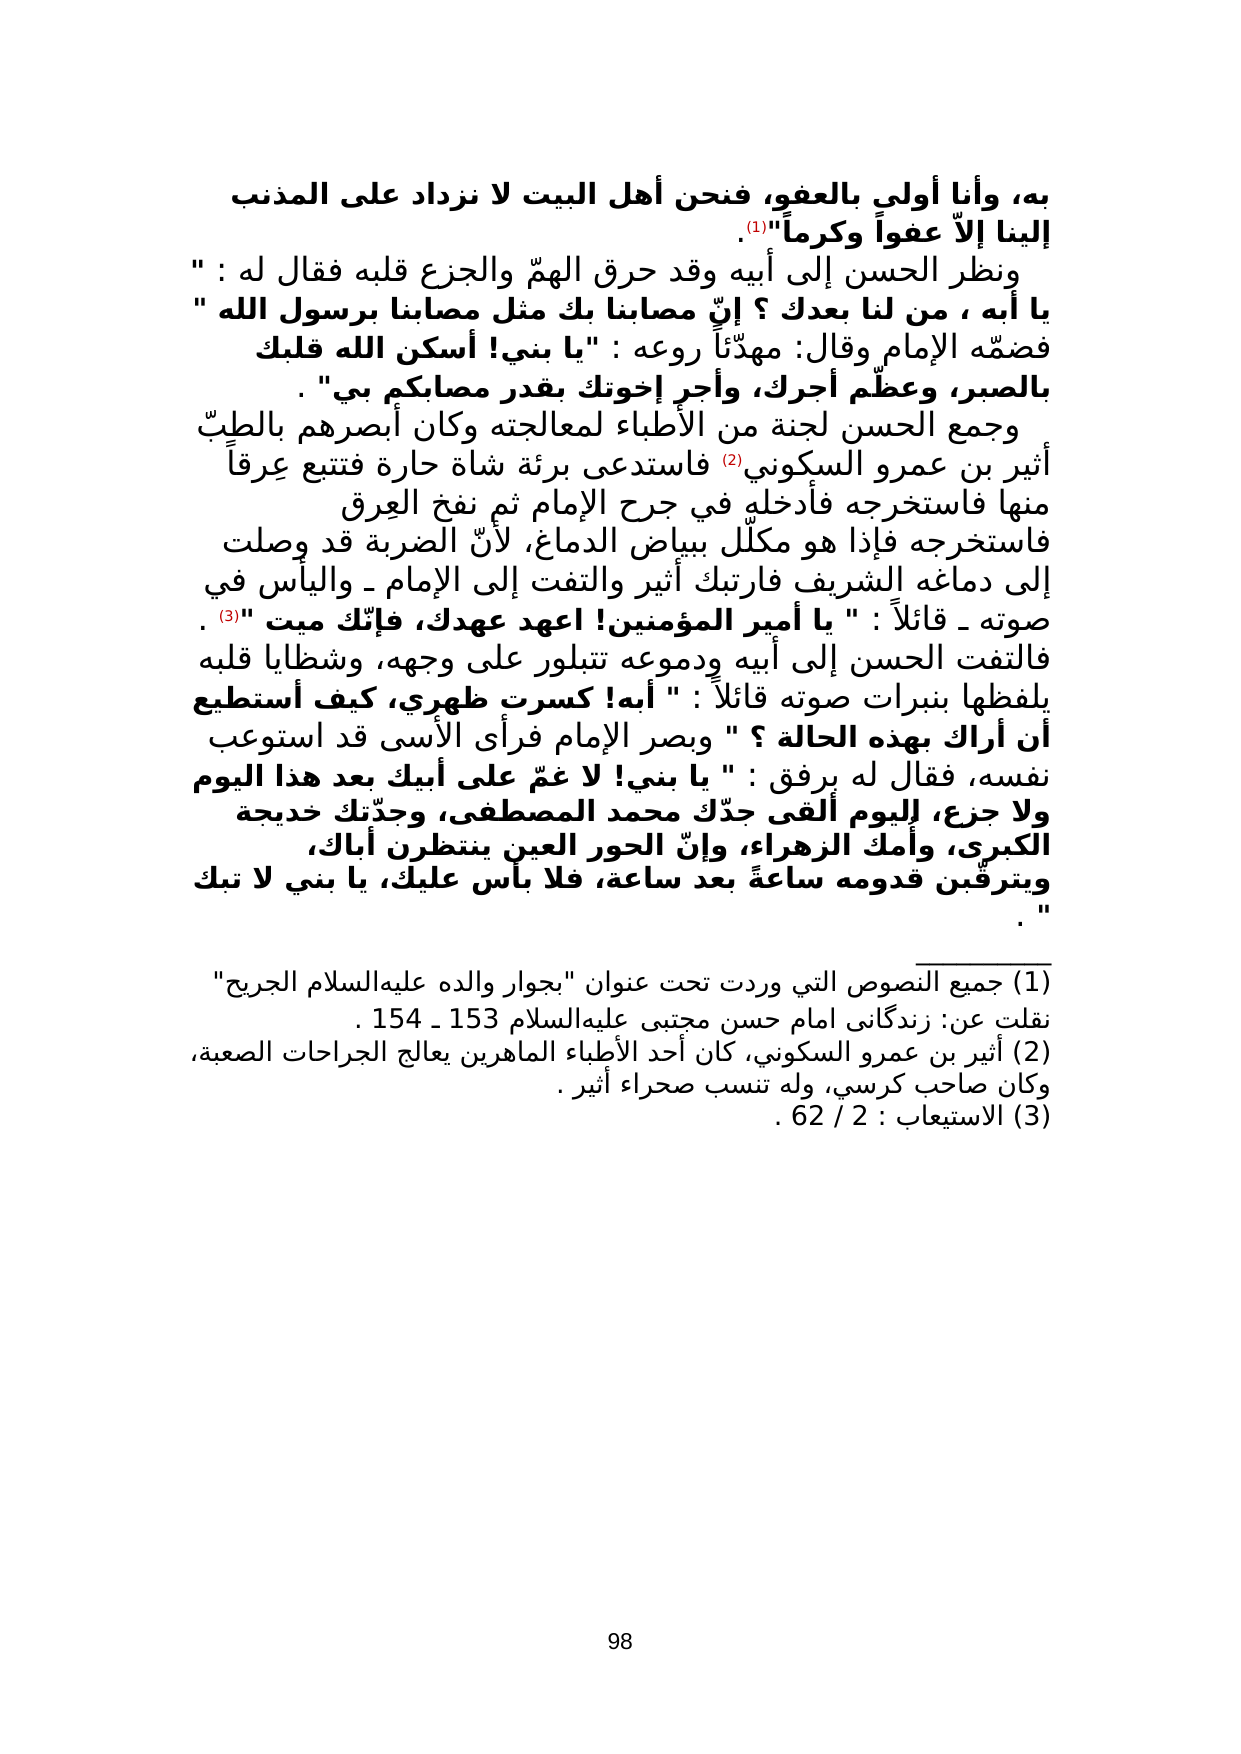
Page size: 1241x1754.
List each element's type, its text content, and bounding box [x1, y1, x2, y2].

text __________ [189, 935, 1051, 966]
text (3) الاستيعاب : 2 / 62 . [189, 1100, 1051, 1131]
text (1) جميع النصوص التي وردت تحت عنوان "بجوار والده عليه‌السلام الجريح" نقلت عن: زندگانى امام حسن مجتبى عليه‌السلام 153 ـ 154 . [189, 966, 1051, 1037]
text (2) أثير بن عمرو السكوني، كان أحد الأطباء الماهرين يعالج الجراحات الصعبة، وكان صاحب كرسي، وله تنسب صحراء أثير . [189, 1037, 1051, 1100]
text ونظر الحسن إلى أبيه وقد حرق الهمّ والجزع قلبه فقال له : " يا أبه ، من لنا بعدك ؟ إنّ مصابنا بك مثل مصابنا برسول الله " فضمّه الإمام وقال: مهدّئاً روعه : "يا بني! أسكن الله قلبك بالصبر، وعظّم أجرك، وأجر إخوتك بقدر مصابكم بي" . [189, 250, 1051, 405]
text وجمع الحسن لجنة من الأطباء لمعالجته وكان أبصرهم بالطبّ أثير بن عمرو السكوني(2) فاستدعى برئة شاة حارة فتتبع عِرقاً منها فاستخرجه فأدخله في جرح الإمام ثم نفخ العِرق فاستخرجه فإذا هو مكلّل ببياض الدماغ، لأنّ الضربة قد وصلت إلى دماغه الشريف فارتبك أثير والتفت إلى الإمام ـ واليأس في صوته ـ قائلاً : " يا أمير المؤمنين! اعهد عهدك، فإنّك ميت "(3) . فالتفت الحسن إلى أبيه ودموعه تتبلور على وجهه، وشظايا قلبه يلفظها بنبرات صوته قائلاً : " أبه! كسرت ظهري، كيف أستطيع أن أراك بهذه الحالة ؟ " وبصر الإمام فرأى الأسى قد استوعب نفسه، فقال له برفق : " يا بني! لا غمّ على أبيك بعد هذا اليوم ولا جزع، اليوم ألقى جدّك محمد المصطفى، وجدّتك خديجة الكبرى، وأُمك الزهراء، وإنّ الحور العين ينتظرن أباك، ويترقّبن قدومه ساعةً بعد ساعة، فلا بأس عليك، يا بني لا تبك " . [189, 405, 1051, 935]
text به، وأنا أولى بالعفو، فنحن أهل البيت لا نزداد على المذنب إلينا إلاّ عفواً وكرماً"(1). [189, 177, 1051, 250]
